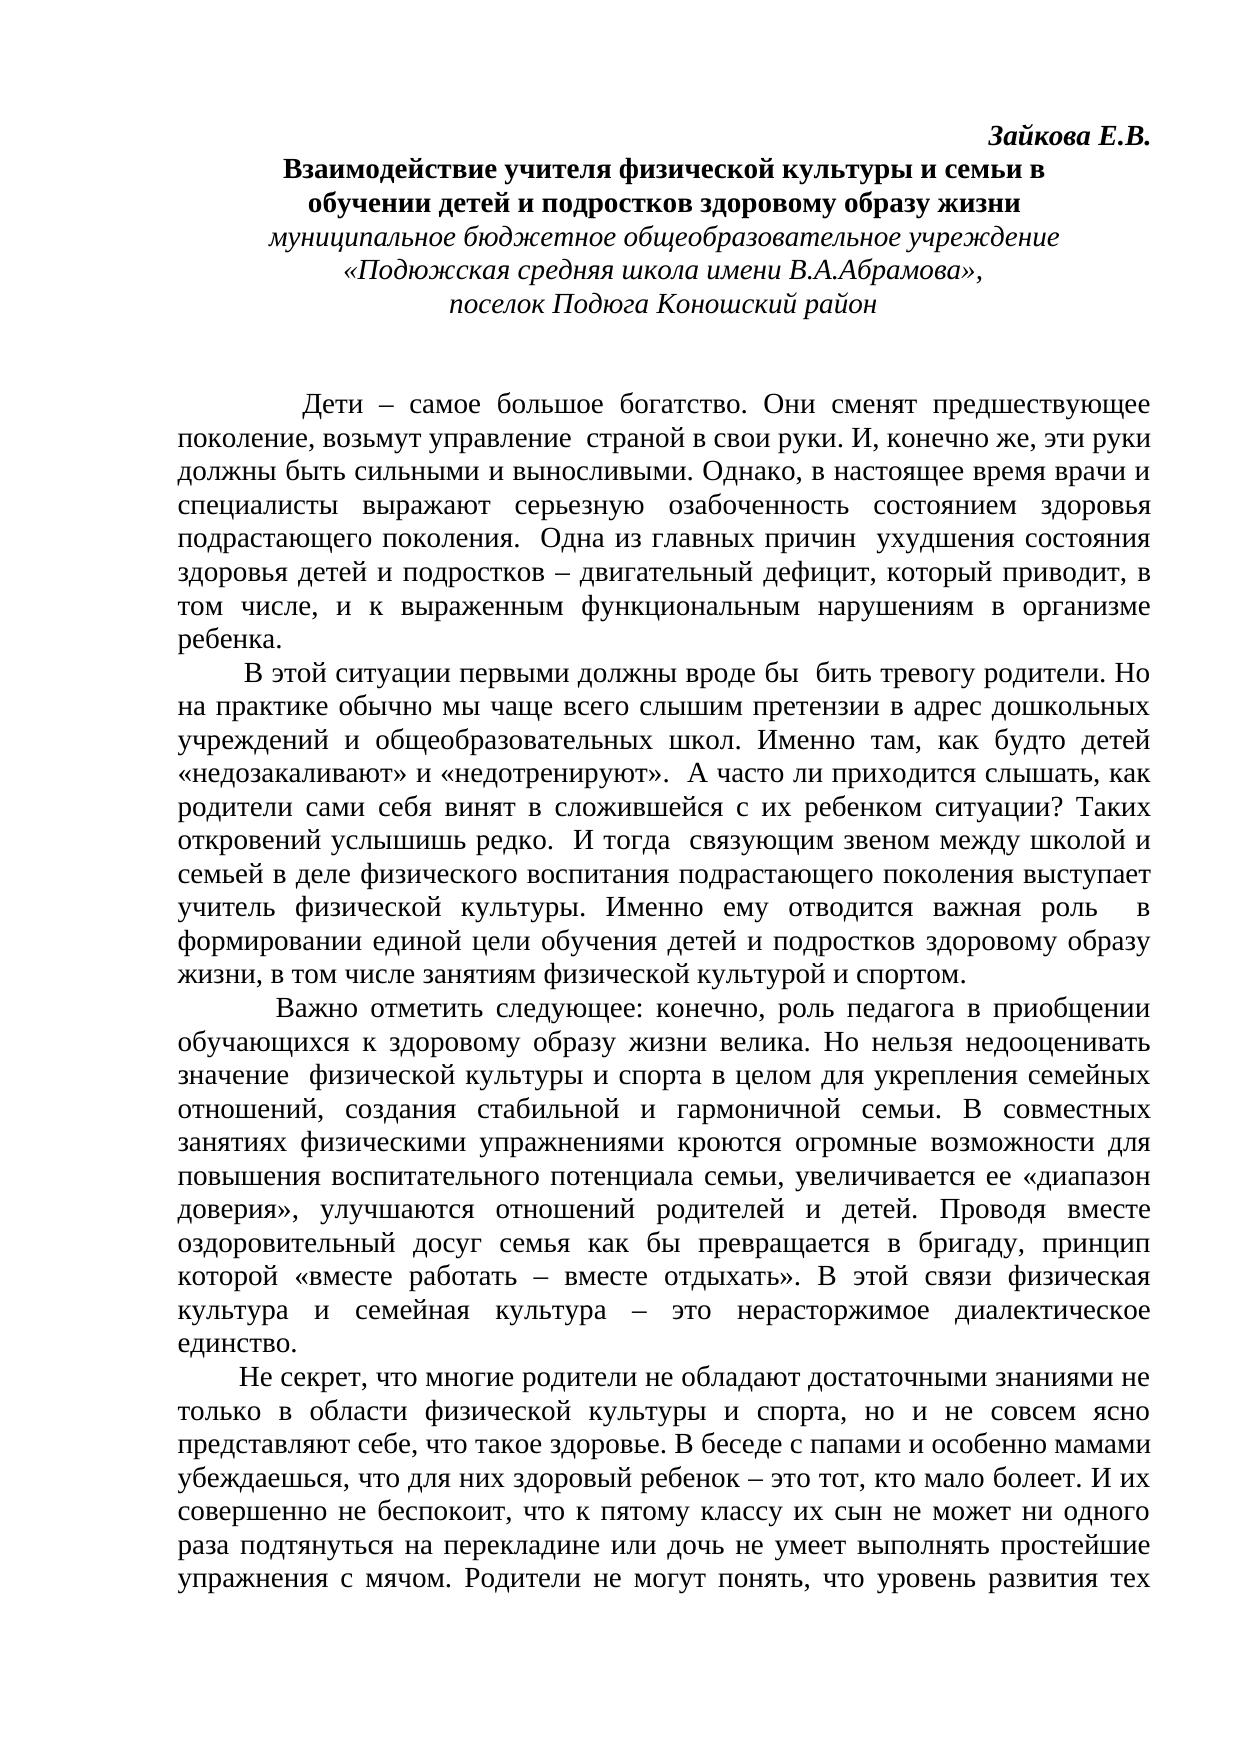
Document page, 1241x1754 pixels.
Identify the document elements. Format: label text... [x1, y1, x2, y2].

text Важно отметить следующее: конечно, роль педагога в приобщении обучающихся к здоровому образу жизни велика. Но нельзя недооценивать значение физической культуры и спорта в целом для укрепления семейных отношений, создания стабильной и гармоничной семьи. В совместных занятиях физическими упражнениями кроются огромные возможности для повышения воспитательного потенциала семьи, увеличивается ее «диапазон доверия», улучшаются отношений родителей и детей. Проводя вместе оздоровительный досуг семья как бы превращается в бригаду, принцип которой «вместе работать – вместе отдыхать». В этой связи физическая культура и семейная культура – это нерасторжимое диалектическое единство. [177, 990, 1152, 1359]
text обучении детей и подростков здоровому образу жизни [177, 185, 1152, 219]
text Взаимодействие учителя физической культуры и семьи в [177, 152, 1152, 185]
text Дети – самое большое богатство. Они сменят предшествующее поколение, возьмут управление страной в свои руки. И, конечно же, эти руки должны быть сильными и выносливыми. Однако, в настоящее время врачи и специалисты выражают серьезную озабоченность состоянием здоровья подрастающего поколения. Одна из главных причин ухудшения состояния здоровья детей и подростков – двигательный дефицит, который приводит, в том числе, и к выраженным функциональным нарушениям в организме ребенка. [177, 386, 1152, 655]
text муниципальное бюджетное общеобразовательное учреждение [177, 219, 1152, 252]
text В этой ситуации первыми должны вроде бы бить тревогу родители. Но на практике обычно мы чаще всего слышим претензии в адрес дошкольных учреждений и общеобразовательных школ. Именно там, как будто детей «недозакаливают» и «недотренируют». А часто ли приходится слышать, как родители сами себя винят в сложившейся с их ребенком ситуации? Таких откровений услышишь редко. И тогда связующим звеном между школой и семьей в деле физического воспитания подрастающего поколения выступает учитель физической культуры. Именно ему отводится важная роль в формировании единой цели обучения детей и подростков здоровому образу жизни, в том числе занятиям физической культурой и спортом. [177, 655, 1152, 990]
text Зайкова Е.В. [177, 118, 1152, 152]
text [177, 1359, 1152, 1594]
text «Подюжская средняя школа имени В.А.Абрамова», [177, 252, 1152, 286]
text поселок Подюга Коношский район [177, 286, 1152, 319]
